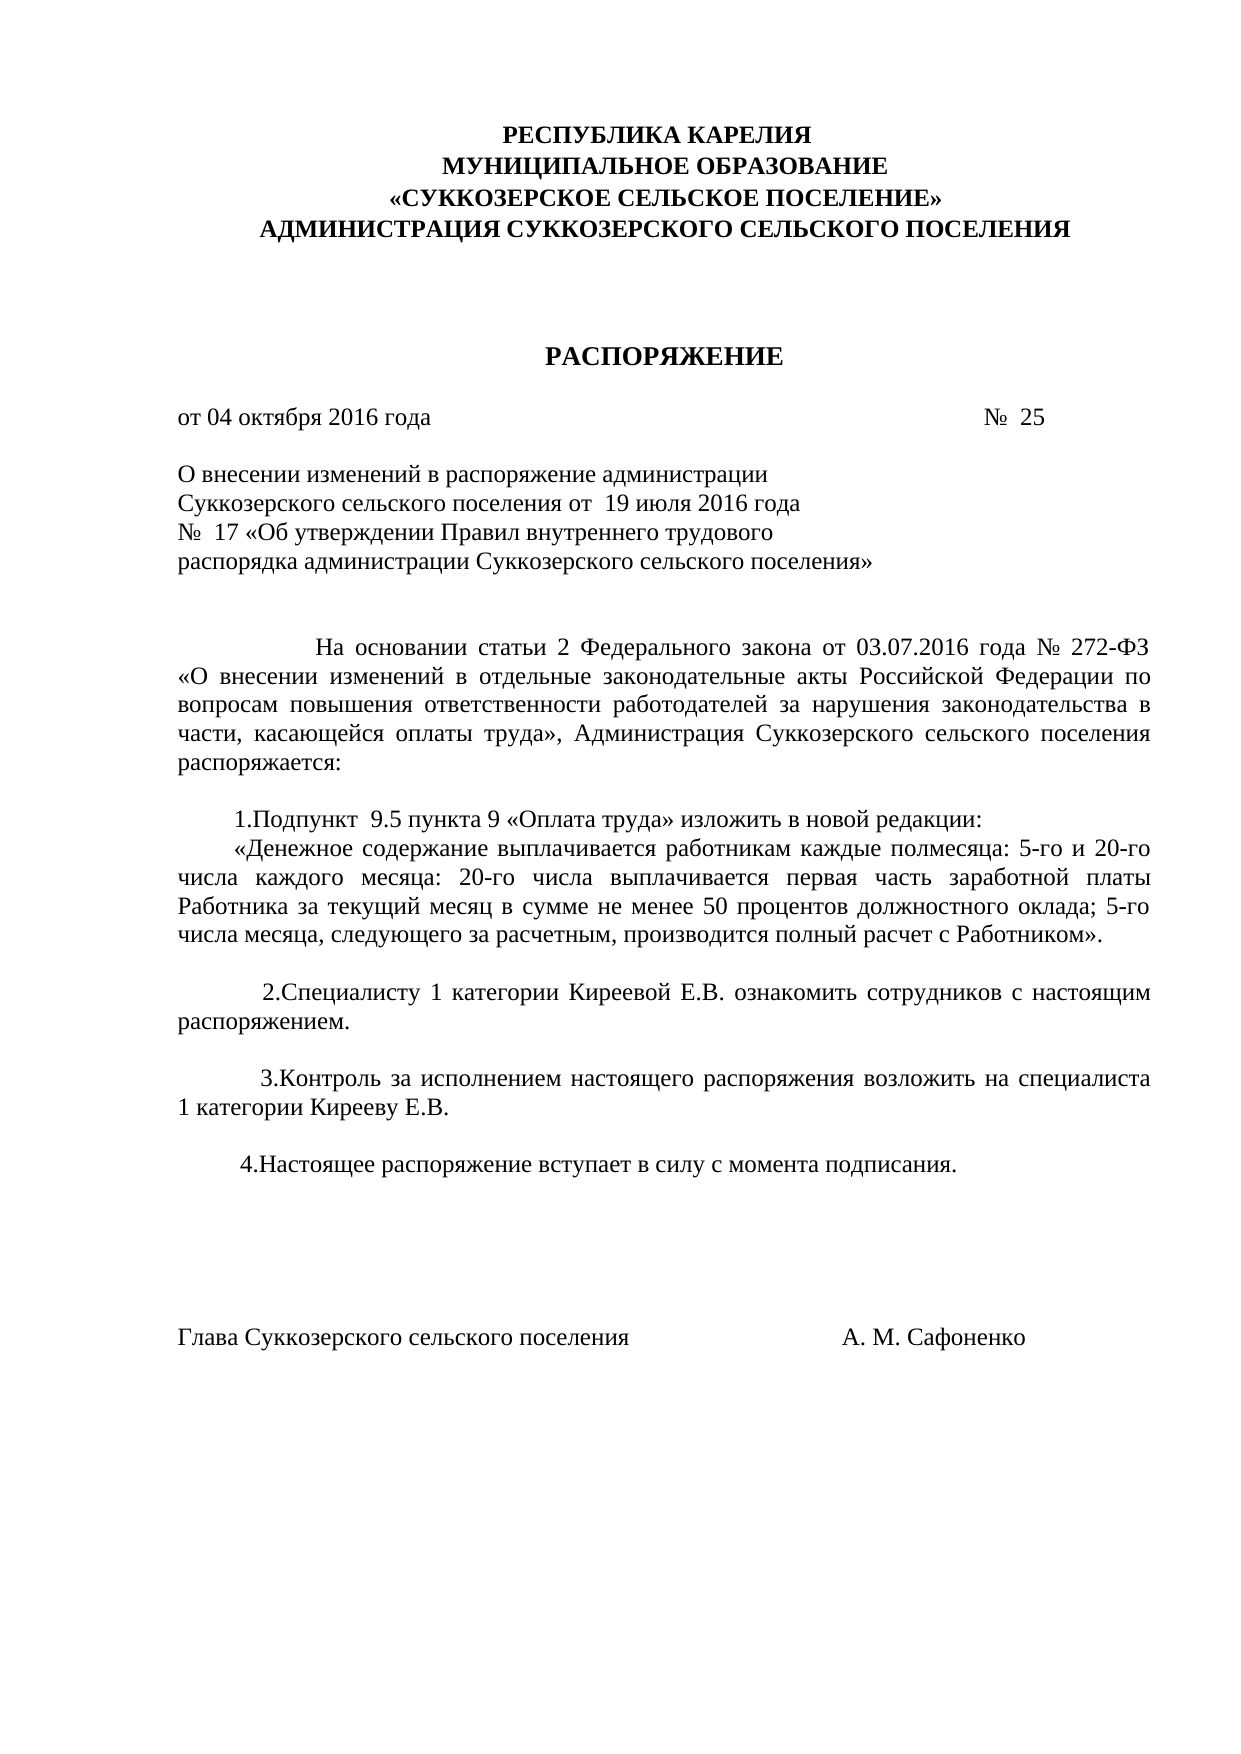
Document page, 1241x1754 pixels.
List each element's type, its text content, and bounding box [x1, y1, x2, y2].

text РЕСПУБЛИКА КАРЕЛИЯ [162, 118, 1152, 149]
text 3.Контроль за исполнением настоящего распоряжения возложить на специалиста 1 категории Кирееву Е.В. [177, 1063, 1152, 1121]
text О внесении изменений в распоряжение администрации [177, 459, 1152, 488]
text 4.Настоящее распоряжение вступает в силу с момента подписания. [177, 1149, 1152, 1178]
text 1.Подпункт 9.5 пункта 9 «Оплата труда» изложить в новой редакции: [177, 804, 1152, 833]
text На основании статьи 2 Федерального закона от 03.07.2016 года № 272-ФЗ «О внесении изменений в отдельные законодательные акты Российской Федерации по вопросам повышения ответственности работодателей за нарушения законодательства в части, касающейся оплаты труда», Администрация Суккозерского сельского поселения распоряжается: [177, 632, 1152, 776]
text 2.Специалисту 1 категории Киреевой Е.В. ознакомить сотрудников с настоящим распоряжением. [177, 977, 1152, 1034]
text РАСПОРЯЖЕНИЕ [177, 340, 1152, 371]
text АДМИНИСТРАЦИЯ СУККОЗЕРСКОГО СЕЛЬСКОГО ПОСЕЛЕНИЯ [178, 212, 1152, 244]
text от 04 октября 2016 года № 25 [177, 402, 1152, 431]
text «СУККОЗЕРСКОЕ СЕЛЬСКОЕ ПОСЕЛЕНИЕ» [180, 181, 1152, 212]
text Глава Суккозерского сельского поселения А. М. Сафоненко [177, 1322, 1152, 1351]
text № 17 «Об утверждении Правил внутреннего трудового [177, 517, 1152, 546]
text «Денежное содержание выплачивается работникам каждые полмесяца: 5-го и 20-го числа каждого месяца: 20-го числа выплачивается первая часть заработной платы Работника за текущий месяц в сумме не менее 50 процентов должностного оклада; 5-го числа месяца, следующего за расчетным, производится полный расчет с Работником». [177, 833, 1152, 948]
text Суккозерского сельского поселения от 19 июля 2016 года [177, 488, 1152, 517]
text распорядка администрации Суккозерского сельского поселения» [177, 546, 1152, 574]
text МУНИЦИПАЛЬНОЕ ОБРАЗОВАНИЕ [178, 149, 1152, 181]
